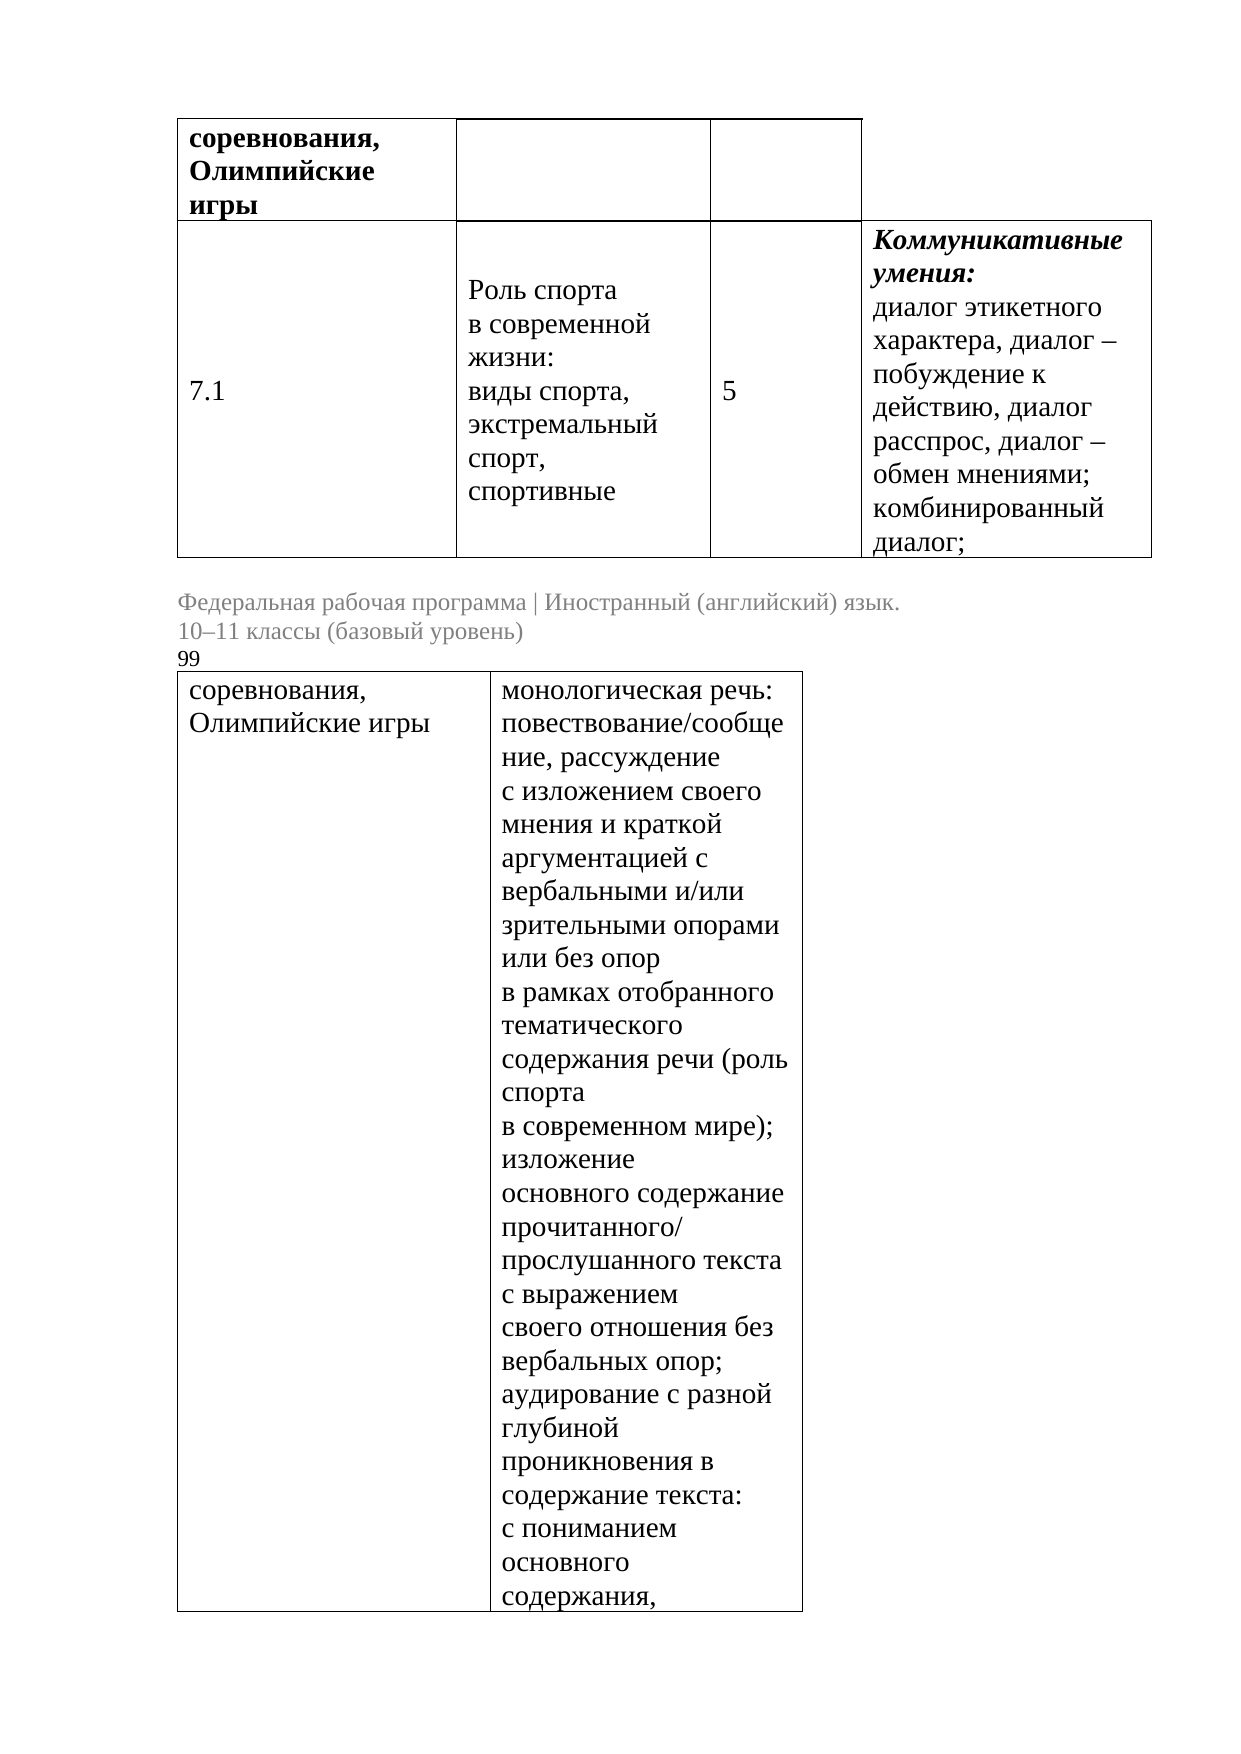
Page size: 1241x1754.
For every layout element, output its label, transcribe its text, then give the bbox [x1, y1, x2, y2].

table_cell 7.1 [178, 221, 456, 557]
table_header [491, 672, 802, 1611]
table_cell Коммуникативные умения: диалог этикетного характера, диалог – побуждение к действию, диалог расспрос, диалог – обмен мнениями; комбинированный диалог; [862, 221, 1151, 557]
table_cell [711, 120, 861, 220]
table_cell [178, 119, 456, 220]
table_cell [457, 120, 710, 220]
table_cell Роль спорта в современной жизни: виды спорта, экстремальный спорт, спортивные [457, 222, 710, 557]
text Федеральная рабочая программа | Иностранный (английский) язык. 10–11 классы (базовый уровень) 99 [177, 558, 1152, 671]
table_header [178, 672, 490, 1611]
table_cell 5 [711, 222, 861, 557]
